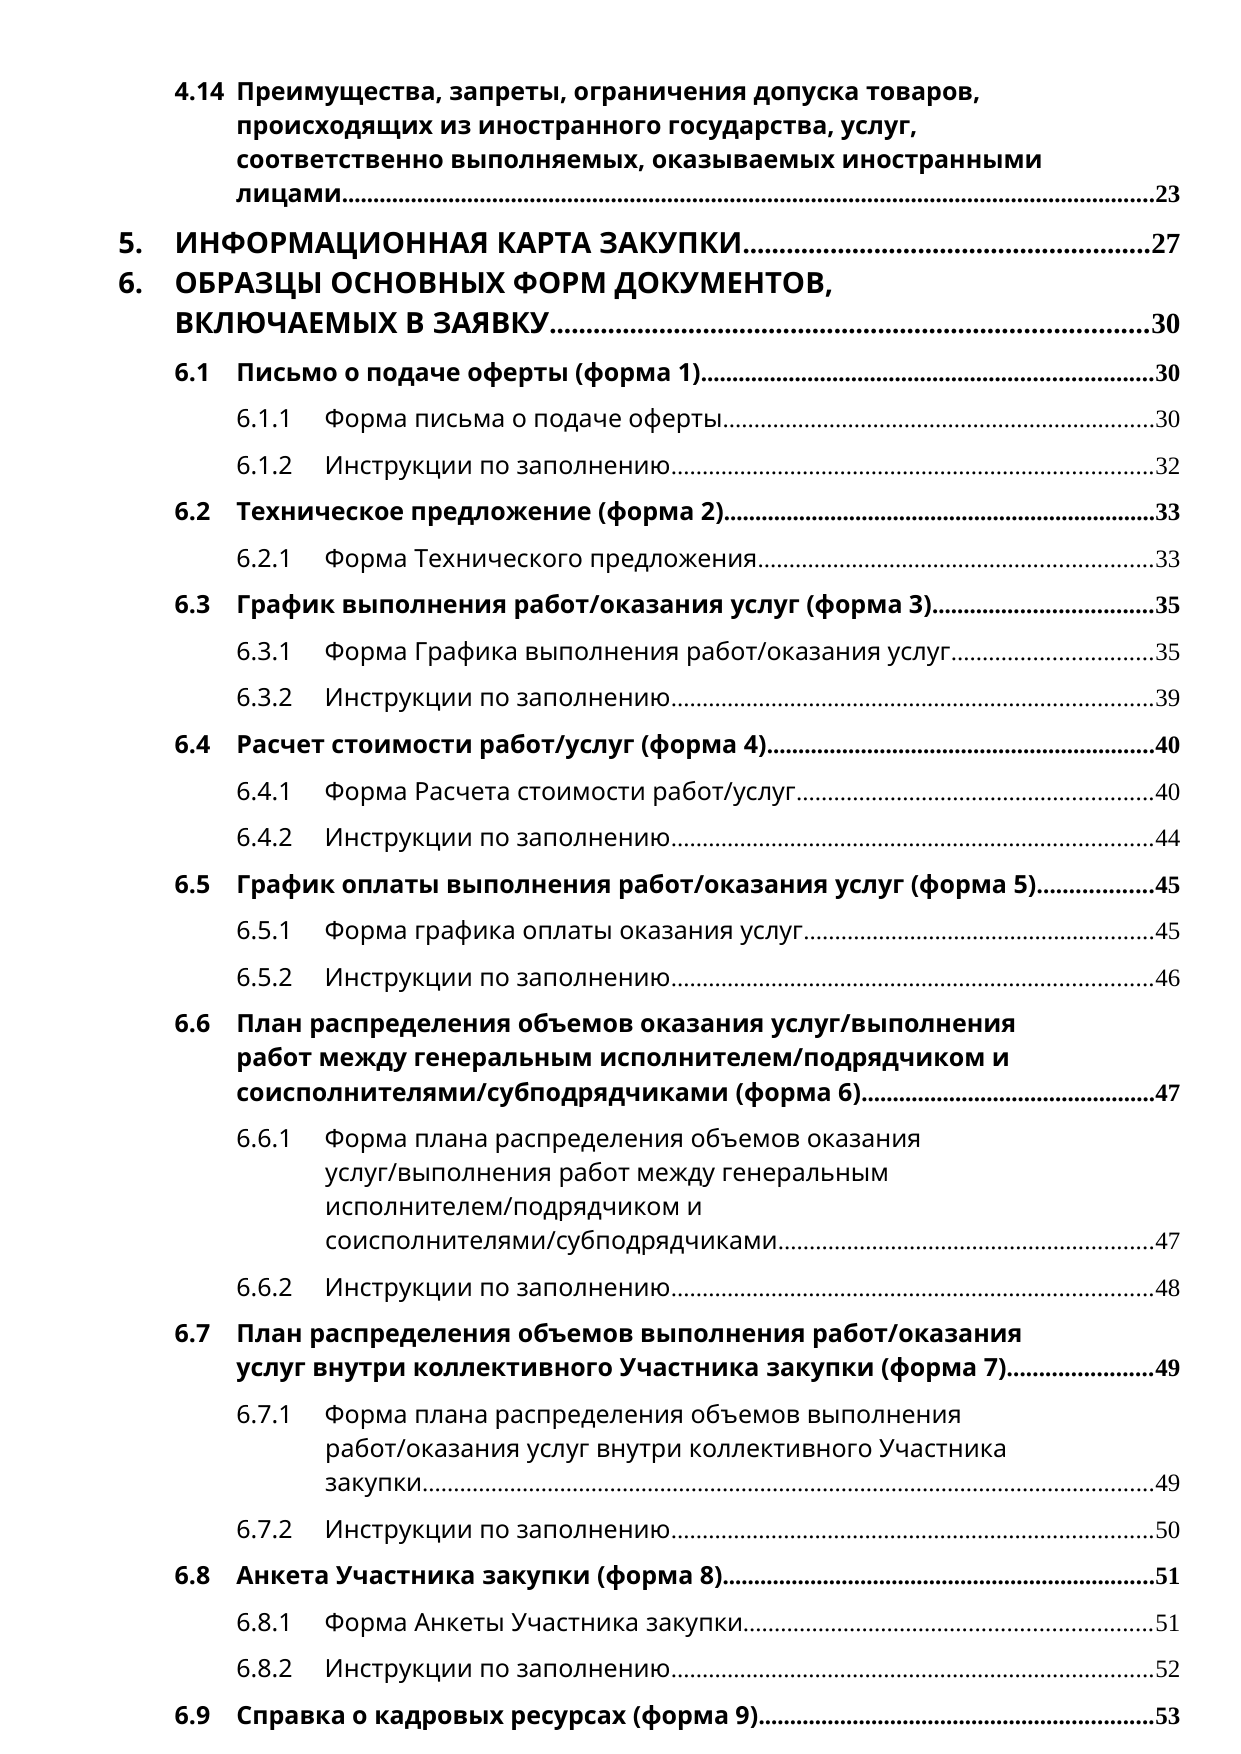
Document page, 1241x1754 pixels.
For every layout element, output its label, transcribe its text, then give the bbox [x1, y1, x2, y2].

text 6.6.1 Форма плана распределения объемов оказания услуг/выполнения работ между генеральным исполнителем/подрядчиком и соисполнителями/субподрядчиками 47 [236, 1121, 1063, 1257]
text 6.7.2 Инструкции по заполнению 50 [236, 1511, 1063, 1545]
text 6. Образцы основных форм документов, включаемых в заявку 30 [118, 262, 1063, 342]
text 6.6 План распределения объемов оказания услуг/выполнения работ между генеральным исполнителем/подрядчиком и соисполнителями/субподрядчиками (форма 6) 47 [174, 1006, 1063, 1108]
text 6.8.1 Форма Анкеты Участника закупки 51 [236, 1604, 1063, 1638]
text 6.2.1 Форма Технического предложения 33 [236, 540, 1063, 574]
text 6.6.2 Инструкции по заполнению 48 [236, 1269, 1063, 1303]
text 6.5.1 Форма графика оплаты оказания услуг 45 [236, 913, 1063, 947]
text 6.4.1 Форма Расчета стоимости работ/услуг 40 [236, 773, 1063, 807]
text 6.9 Справка о кадровых ресурсах (форма 9) 53 [174, 1698, 1063, 1732]
text 6.5 График оплаты выполнения работ/оказания услуг (форма 5) 45 [174, 866, 1063, 900]
text 6.1.2 Инструкции по заполнению 32 [236, 447, 1063, 481]
text 4.14 Преимущества, запреты, ограничения допуска товаров, происходящих из иностранного государства, услуг, соответственно выполняемых, оказываемых иностранными лицами 23 [174, 74, 1063, 210]
text 6.3.2 Инструкции по заполнению 39 [236, 680, 1063, 714]
text 6.5.2 Инструкции по заполнению 46 [236, 959, 1063, 993]
text 6.3.1 Форма Графика выполнения работ/оказания услуг 35 [236, 633, 1063, 668]
text 6.7.1 Форма плана распределения объемов выполнения работ/оказания услуг внутри коллективного Участника закупки 49 [236, 1397, 1063, 1499]
text 6.7 План распределения объемов выполнения работ/оказания услуг внутри коллективного Участника закупки (форма 7) 49 [174, 1316, 1063, 1384]
text 6.1 Письмо о подаче оферты (форма 1) 30 [174, 354, 1063, 388]
text 6.8 Анкета Участника закупки (форма 8) 51 [174, 1558, 1063, 1592]
text 6.4.2 Инструкции по заполнению 44 [236, 820, 1063, 854]
text 6.2 Техническое предложение (форма 2) 33 [174, 494, 1063, 528]
text 6.8.2 Инструкции по заполнению 52 [236, 1651, 1063, 1685]
text 6.3 График выполнения работ/оказания услуг (форма 3) 35 [174, 587, 1063, 621]
text 6.4 Расчет стоимости работ/услуг (форма 4) 40 [174, 727, 1063, 761]
text 5. Информационная карта закупки 27 [118, 223, 1063, 262]
text 6.1.1 Форма письма о подаче оферты 30 [236, 401, 1063, 435]
